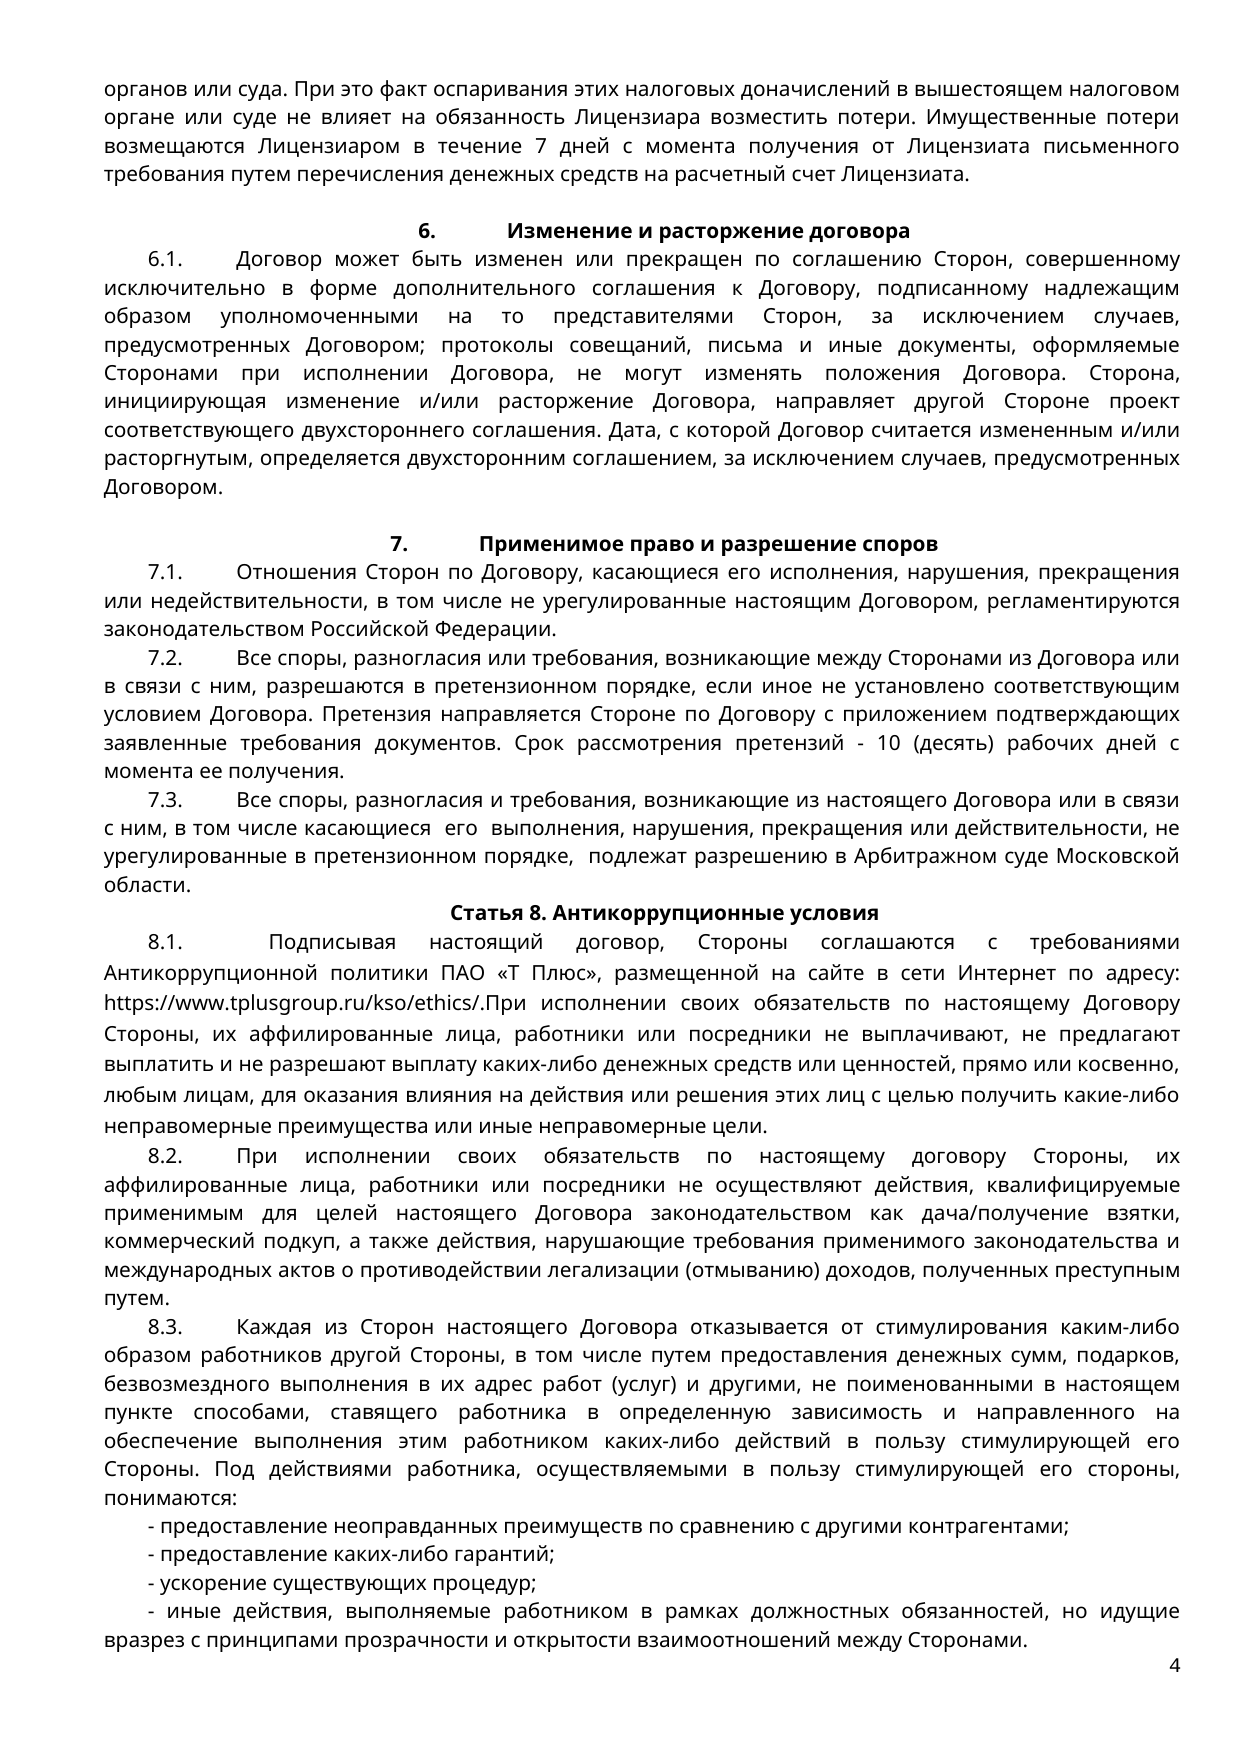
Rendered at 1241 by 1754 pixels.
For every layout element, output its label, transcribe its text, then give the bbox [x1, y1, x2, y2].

list Каждая из Сторон настоящего Договора отказывается от стимулирования каким-либо образом работников другой Стороны, в том числе путем предоставления денежных сумм, подарков, безвозмездного выполнения в их адрес работ (услуг) и другими, не поименованными в настоящем пункте способами, ставящего работника в определенную зависимость и направленного на обеспечение выполнения этим работником каких-либо действий в пользу стимулирующей его Стороны. Под действиями работника, осуществляемыми в пользу стимулирующей его стороны, понимаются: [103, 1312, 1181, 1511]
list Изменение и расторжение договора [103, 216, 1181, 244]
list Применимое право и разрешение споров [103, 529, 1181, 557]
list При исполнении своих обязательств по настоящему договору Стороны, их аффилированные лица, работники или посредники не осуществляют действия, квалифицируемые применимым для целей настоящего Договора законодательством как дача/получение взятки, коммерческий подкуп, а также действия, нарушающие требования применимого законодательства и международных актов о противодействии легализации (отмыванию) доходов, полученных преступным путем. [103, 1141, 1181, 1312]
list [103, 74, 1181, 188]
list Все споры, разногласия или требования, возникающие между Сторонами из Договора или в связи с ним, разрешаются в претензионном порядке, если иное не установлено соответствующим условием Договора. Претензия направляется Стороне по Договору с приложением подтверждающих заявленные требования документов. Срок рассмотрения претензий - 10 (десять) рабочих дней с момента ее получения. [103, 643, 1181, 785]
list Отношения Сторон по Договору, касающиеся его исполнения, нарушения, прекращения или недействительности, в том числе не урегулированные настоящим Договором, регламентируются законодательством Российской Федерации. [103, 557, 1181, 643]
text - предоставление неоправданных преимуществ по сравнению с другими контрагентами; [103, 1511, 1181, 1539]
list Все споры, разногласия и требования, возникающие из настоящего Договора или в связи с ним, в том числе касающиеся его выполнения, нарушения, прекращения или действительности, не урегулированные в претензионном порядке, подлежат разрешению в Арбитражном суде Московской области. [103, 785, 1181, 898]
text - предоставление каких-либо гарантий; [103, 1539, 1181, 1568]
list Подписывая настоящий договор, Стороны соглашаются с требованиями Антикоррупционной политики ПАО «Т Плюс», размещенной на сайте в сети Интернет по адресу: https://www.tplusgroup.ru/kso/ethics/.При исполнении своих обязательств по настоящему Договору Стороны, их аффилированные лица, работники или посредники не выплачивают, не предлагают выплатить и не разрешают выплату каких-либо денежных средств или ценностей, прямо или косвенно, любым лицам, для оказания влияния на действия или решения этих лиц с целью получить какие-либо неправомерные преимущества или иные неправомерные цели. [103, 927, 1181, 1139]
text - ускорение существующих процедур; [103, 1568, 1181, 1596]
text - иные действия, выполняемые работником в рамках должностных обязанностей, но идущие вразрез с принципами прозрачности и открытости взаимоотношений между Сторонами. [103, 1596, 1181, 1653]
list Договор может быть изменен или прекращен по соглашению Сторон, совершенному исключительно в форме дополнительного соглашения к Договору, подписанному надлежащим образом уполномоченными на то представителями Сторон, за исключением случаев, предусмотренных Договором; протоколы совещаний, письма и иные документы, оформляемые Сторонами при исполнении Договора, не могут изменять положения Договора. Сторона, инициирующая изменение и/или расторжение Договора, направляет другой Стороне проект соответствующего двухстороннего соглашения. Дата, с которой Договор считается измененным и/или расторгнутым, определяется двухсторонним соглашением, за исключением случаев, предусмотренных Договором. [103, 244, 1181, 500]
text Статья 8. Антикоррупционные условия [103, 898, 1181, 927]
